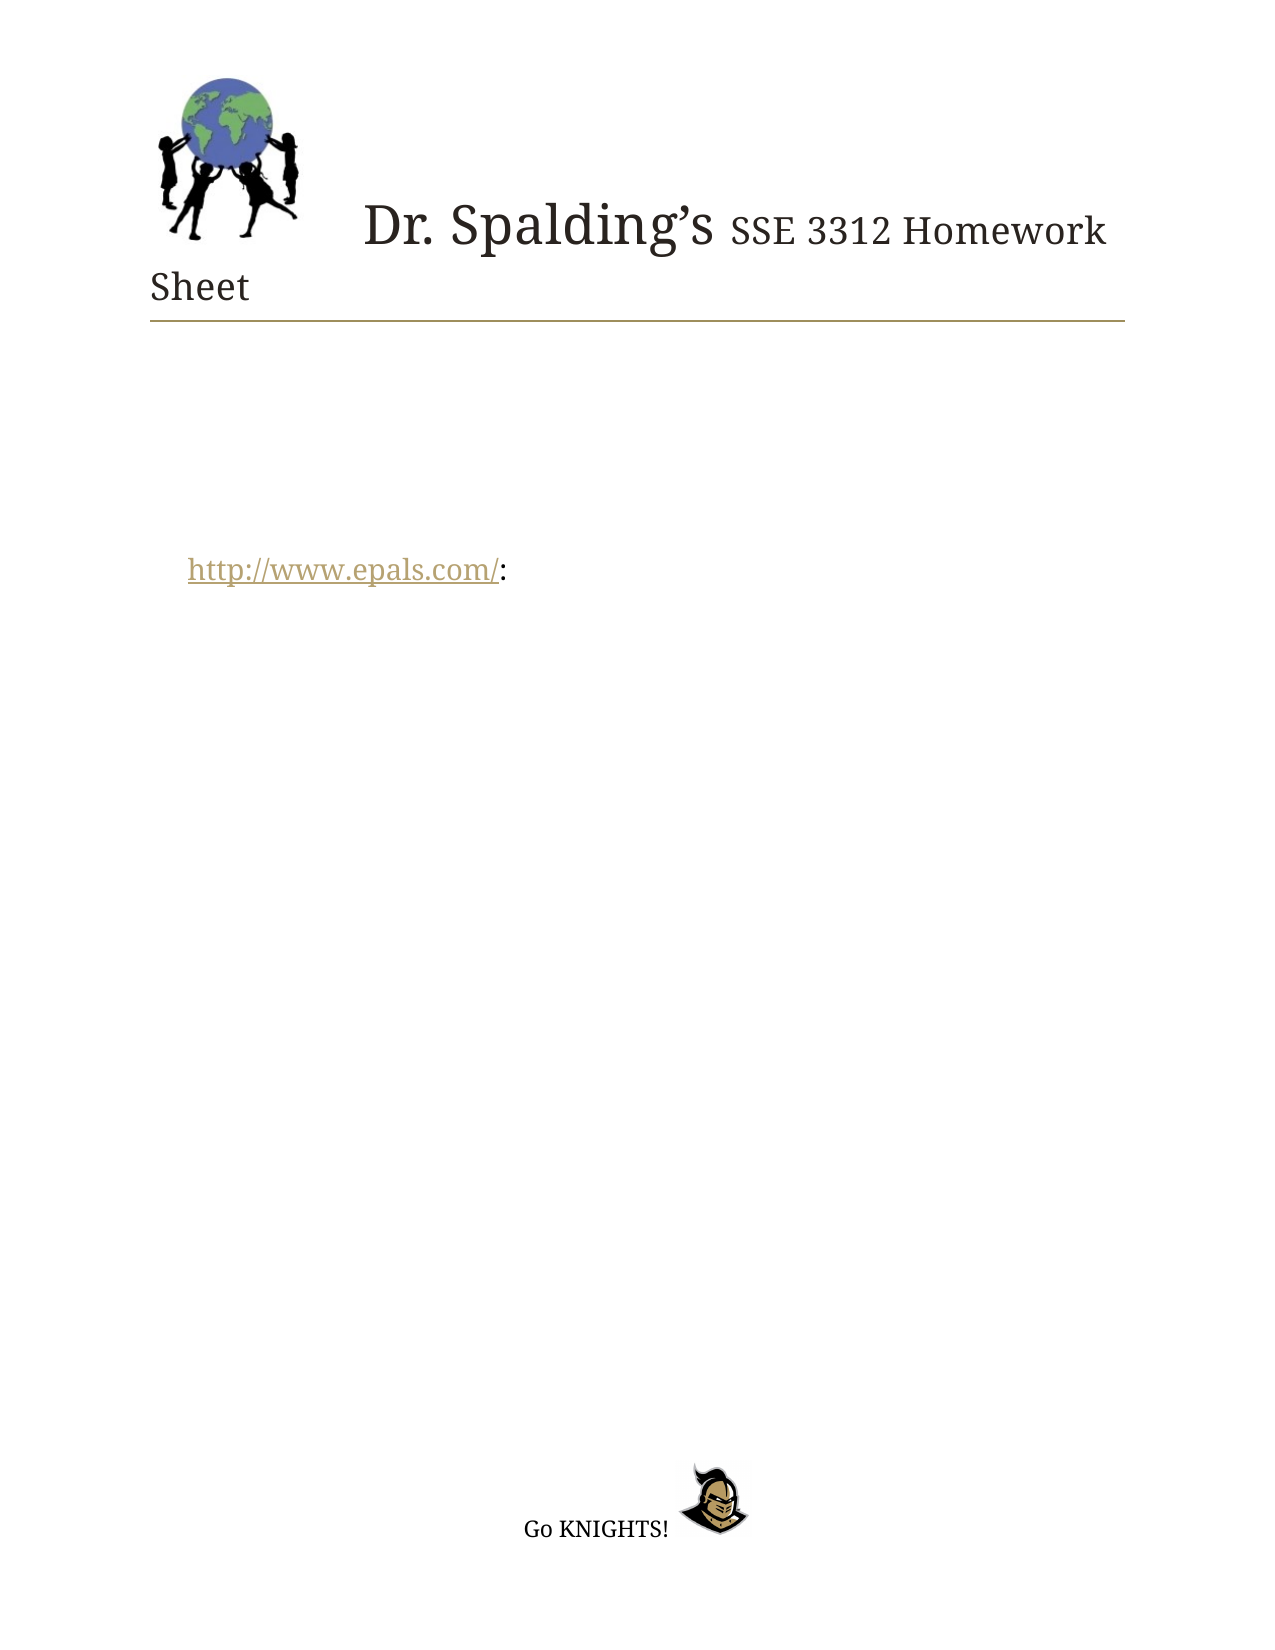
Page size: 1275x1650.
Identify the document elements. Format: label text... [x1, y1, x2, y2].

picture [150, 75, 305, 245]
text http://www.epals.com/: [187, 549, 1125, 588]
picture [675, 1460, 752, 1537]
